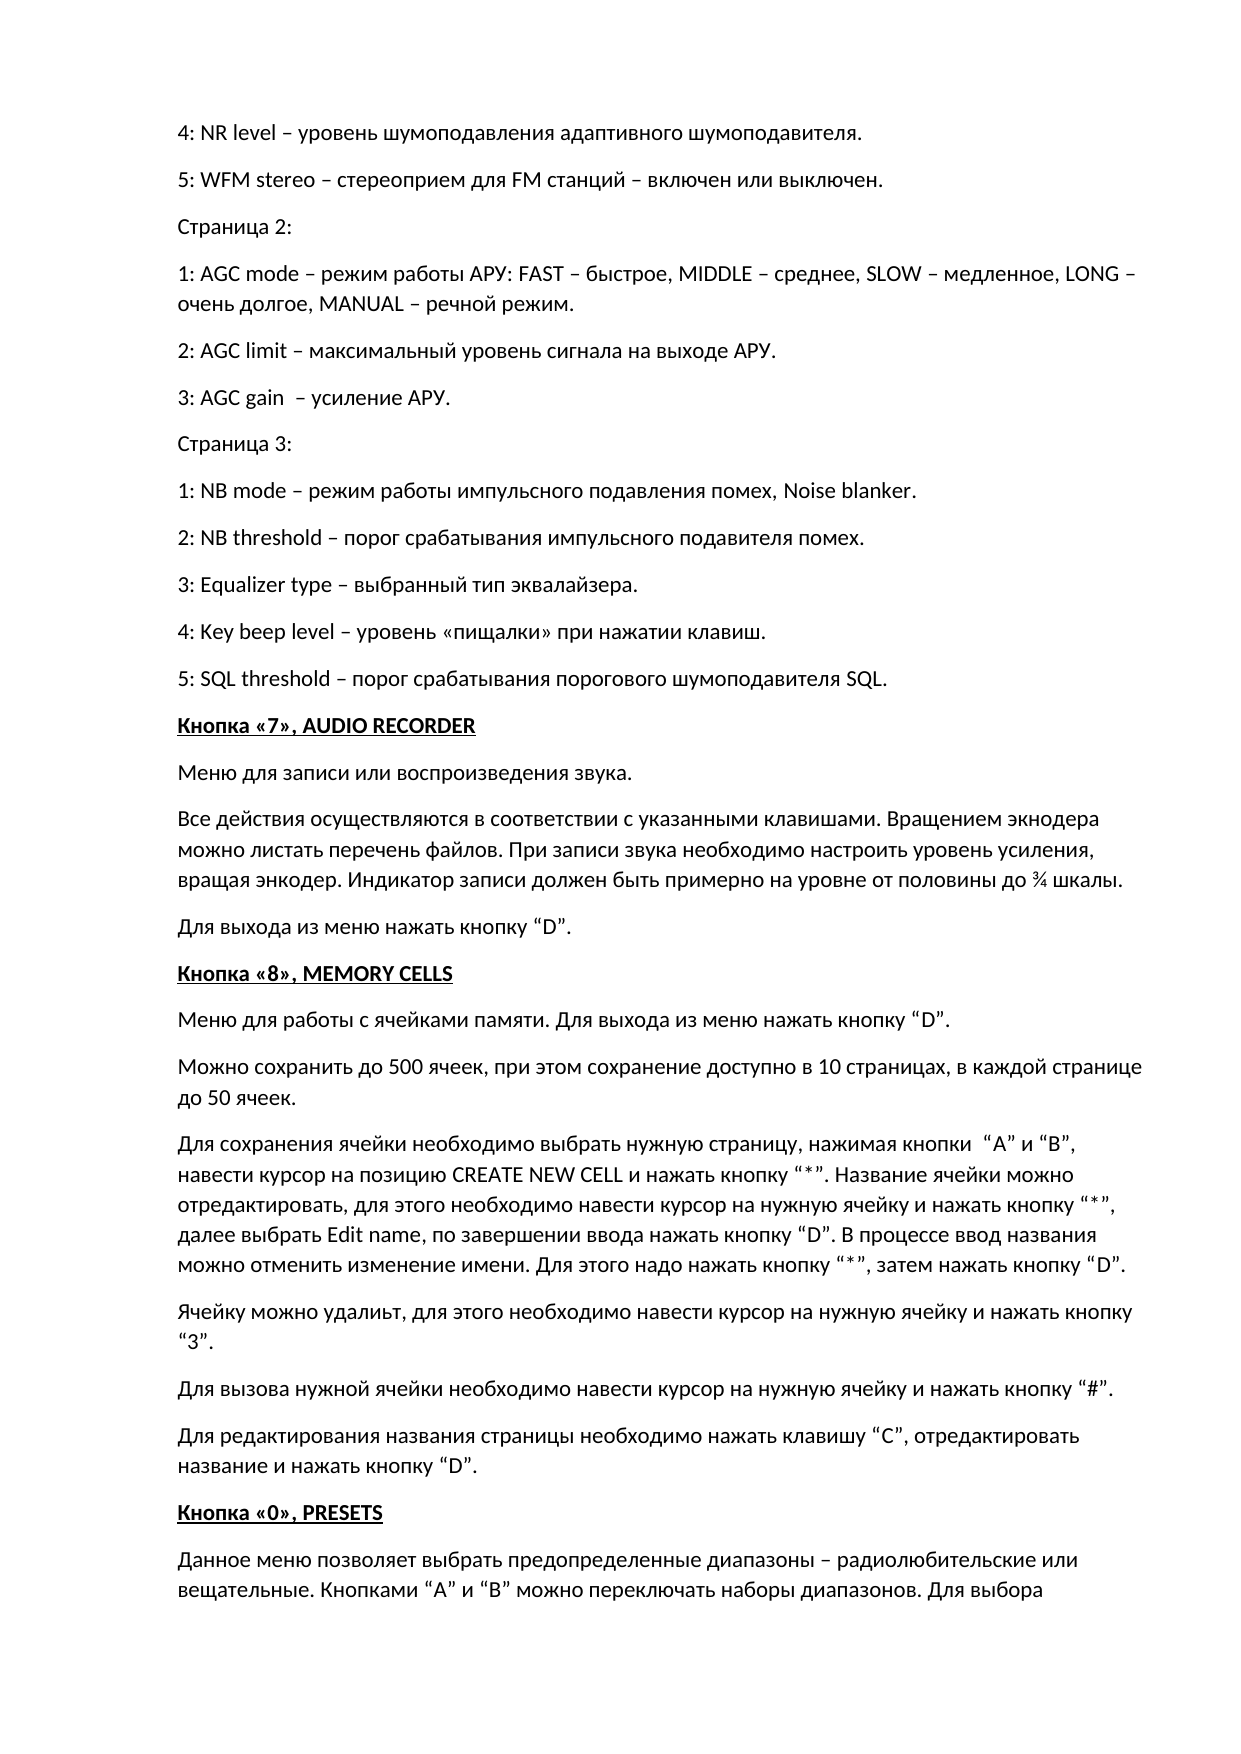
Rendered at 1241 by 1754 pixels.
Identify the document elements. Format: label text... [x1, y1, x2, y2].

text Кнопка «7», AUDIO RECORDER [177, 711, 1152, 739]
text 1: AGC mode – режим работы АРУ: FAST – быстрое, MIDDLE – среднее, SLOW – медленное, LONG – очень долгое, MANUAL – речной режим. [177, 259, 1152, 317]
text 5: SQL threshold – порог срабатывания порогового шумоподавителя SQL. [177, 664, 1152, 692]
text 3: Equalizer type – выбранный тип эквалайзера. [177, 570, 1152, 598]
text Страница 2: [177, 212, 1152, 240]
text 5: WFM stereo – стереоприем для FM станций – включен или выключен. [177, 165, 1152, 193]
text 2: NB threshold – порог срабатывания импульсного подавителя помех. [177, 523, 1152, 551]
text 3: AGC gain – усиление АРУ. [177, 383, 1152, 411]
text 4: NR level – уровень шумоподавления адаптивного шумоподавителя. [177, 118, 1152, 146]
text Кнопка «8», MEMORY CELLS [177, 959, 1152, 987]
text 4: Key beep level – уровень «пищалки» при нажатии клавиш. [177, 617, 1152, 645]
text Для редактирования названия страницы необходимо нажать клавишу “C”, отредактировать название и нажать кнопку “D”. [177, 1421, 1152, 1479]
text 2: AGC limit – максимальный уровень сигнала на выходе АРУ. [177, 336, 1152, 364]
text Ячейку можно удалиьт, для этого необходимо навести курсор на нужную ячейку и нажать кнопку “3”. [177, 1297, 1152, 1356]
text Для сохранения ячейки необходимо выбрать нужную страницу, нажимая кнопки “A” и “B”, навести курсор на позицию CREATE NEW CELL и нажать кнопку “*”. Название ячейки можно отредактировать, для этого необходимо навести курсор на нужную ячейку и нажать кнопку “*”, далее выбрать Edit name, по завершении ввода нажать кнопку “D”. В процессе ввод названия можно отменить изменение имени. Для этого надо нажать кнопку “*”, затем нажать кнопку “D”. [177, 1129, 1152, 1278]
text Кнопка «0», PRESETS [177, 1498, 1152, 1526]
text Меню для записи или воспроизведения звука. [177, 758, 1152, 786]
text Для вызова нужной ячейки необходимо навести курсор на нужную ячейку и нажать кнопку “#”. [177, 1374, 1152, 1402]
text 1: NB mode – режим работы импульсного подавления помех, Noise blanker. [177, 476, 1152, 504]
text Страница 3: [177, 429, 1152, 458]
text Меню для работы с ячейками памяти. Для выхода из меню нажать кнопку “D”. [177, 1006, 1152, 1034]
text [177, 1545, 1152, 1603]
text Можно сохранить до 500 ячеек, при этом сохранение доступно в 10 страницах, в каждой странице до 50 ячеек. [177, 1052, 1152, 1111]
text Все действия осуществляются в соответствии с указанными клавишами. Вращением экнодера можно листать перечень файлов. При записи звука необходимо настроить уровень усиления, вращая энкодер. Индикатор записи должен быть примерно на уровне от половины до ¾ шкалы. [177, 804, 1152, 893]
text Для выхода из меню нажать кнопку “D”. [177, 912, 1152, 940]
